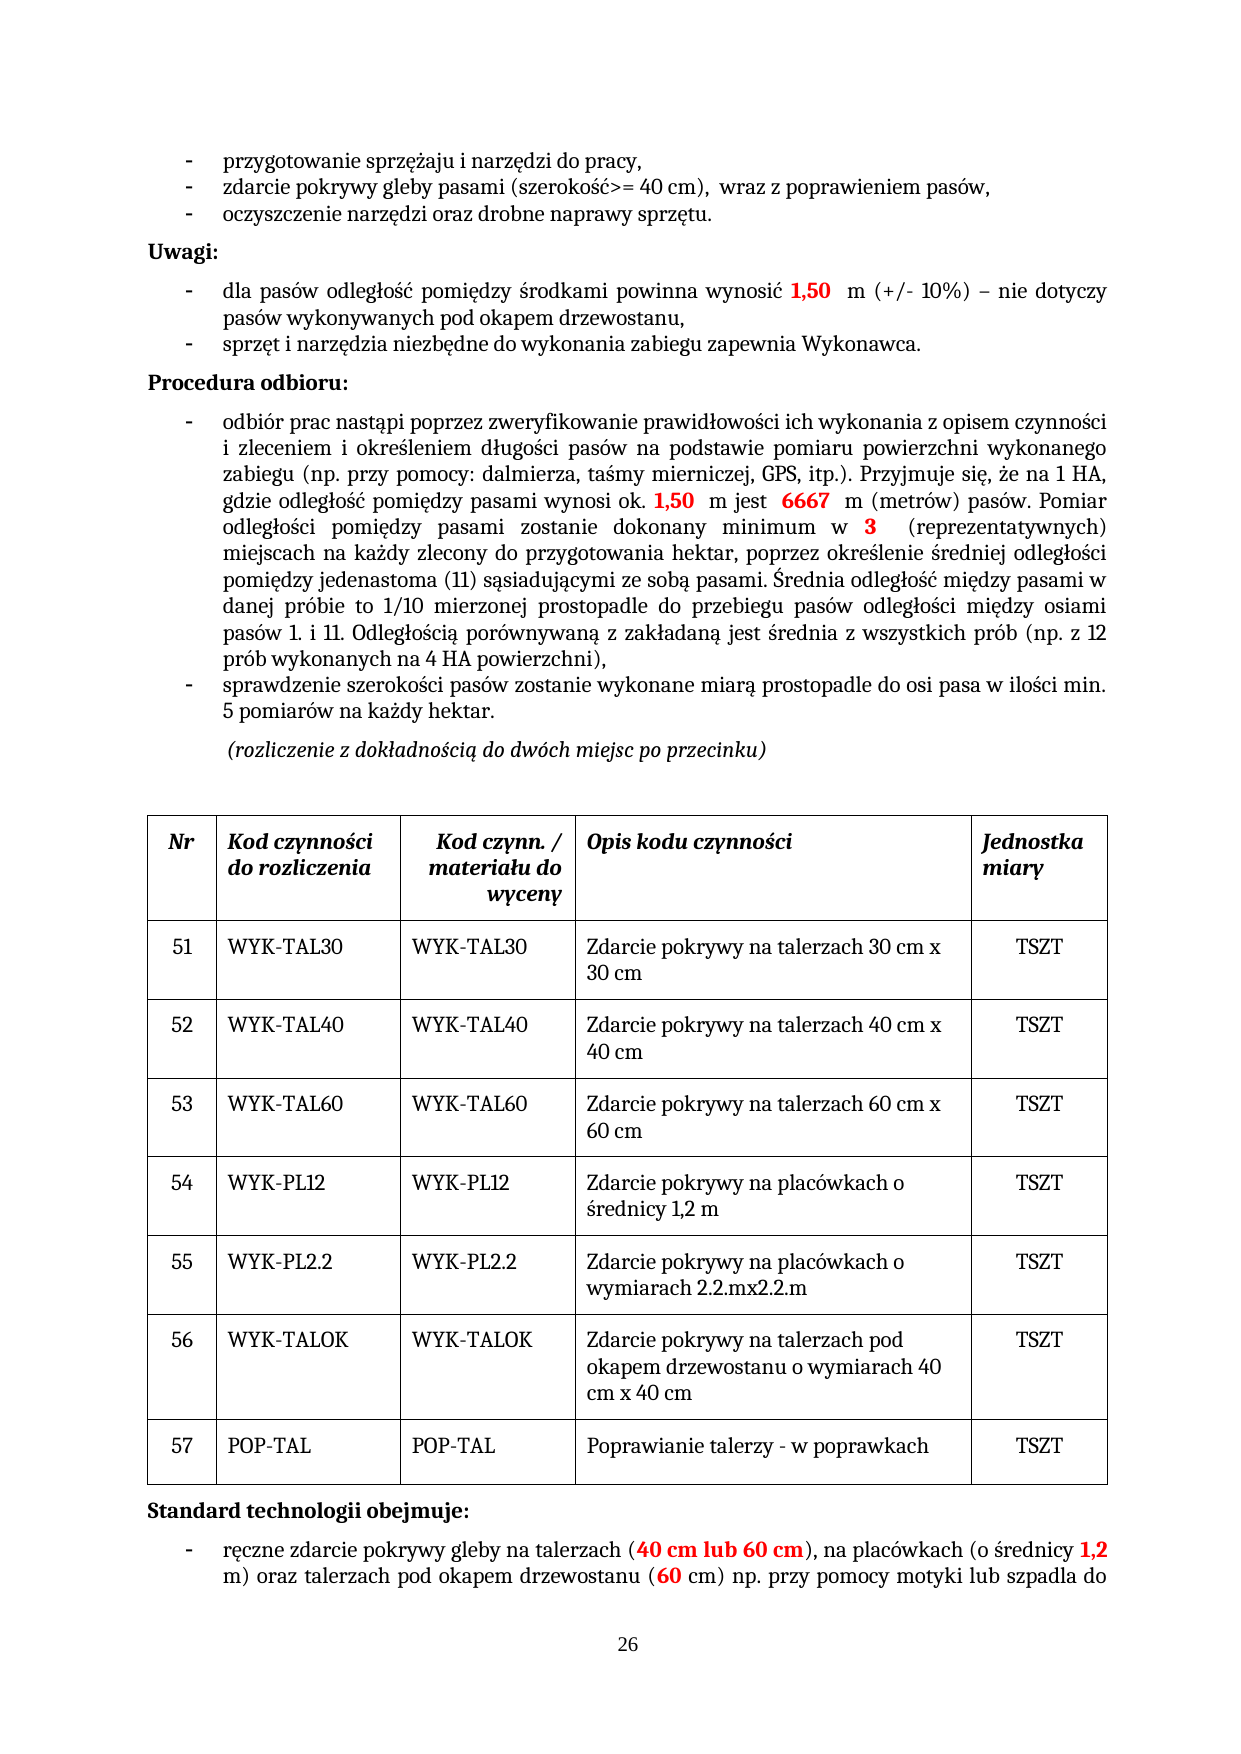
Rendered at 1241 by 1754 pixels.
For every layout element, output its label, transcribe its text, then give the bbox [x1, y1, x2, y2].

text (rozliczenie z dokładnością do dwóch miejsc po przecinku) [148, 737, 1107, 763]
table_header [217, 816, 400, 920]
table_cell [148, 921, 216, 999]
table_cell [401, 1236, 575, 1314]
list sprawdzenie szerokości pasów zostanie wykonane miarą prostopadle do osi pasa w ilości min. 5 pomiarów na każdy hektar. [185, 672, 1107, 725]
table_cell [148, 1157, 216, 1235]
text Procedura odbioru: [148, 369, 1107, 396]
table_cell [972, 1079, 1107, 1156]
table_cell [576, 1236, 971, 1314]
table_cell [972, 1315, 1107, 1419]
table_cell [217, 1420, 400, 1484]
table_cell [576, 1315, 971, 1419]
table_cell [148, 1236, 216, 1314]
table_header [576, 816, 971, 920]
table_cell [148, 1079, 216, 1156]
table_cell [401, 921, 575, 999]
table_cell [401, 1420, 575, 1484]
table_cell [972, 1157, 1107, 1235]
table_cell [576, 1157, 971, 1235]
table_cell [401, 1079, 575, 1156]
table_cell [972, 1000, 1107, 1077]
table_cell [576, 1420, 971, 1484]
list oczyszczenie narzędzi oraz drobne naprawy sprzętu. [185, 200, 1107, 227]
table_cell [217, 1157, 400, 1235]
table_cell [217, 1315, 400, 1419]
list odbiór prac nastąpi poprzez zweryfikowanie prawidłowości ich wykonania z opisem czynności i zleceniem i określeniem długości pasów na podstawie pomiaru powierzchni wykonanego zabiegu (np. przy pomocy: dalmierza, taśmy mierniczej, GPS, itp.). Przyjmuje się, że na 1 HA, gdzie odległość pomiędzy pasami wynosi ok. 1,50 m jest 6667 m (metrów) pasów. Pomiar odległości pomiędzy pasami zostanie dokonany minimum w 3 (reprezentatywnych) miejscach na każdy zlecony do przygotowania hektar, poprzez określenie średniej odległości pomiędzy jedenastoma (11) sąsiadującymi ze sobą pasami. Średnia odległość między pasami w danej próbie to 1/10 mierzonej prostopadle do przebiegu pasów odległości między osiami pasów 1. i 11. Odległością porównywaną z zakładaną jest średnia z wszystkich prób (np. z 12 prób wykonanych na 4 HA powierzchni), [185, 408, 1107, 672]
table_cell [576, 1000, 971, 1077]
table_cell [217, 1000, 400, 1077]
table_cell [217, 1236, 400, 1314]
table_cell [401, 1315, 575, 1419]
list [185, 1536, 1107, 1589]
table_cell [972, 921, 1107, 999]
list zdarcie pokrywy gleby pasami (szerokość>= 40 cm), wraz z poprawieniem pasów, [185, 174, 1107, 200]
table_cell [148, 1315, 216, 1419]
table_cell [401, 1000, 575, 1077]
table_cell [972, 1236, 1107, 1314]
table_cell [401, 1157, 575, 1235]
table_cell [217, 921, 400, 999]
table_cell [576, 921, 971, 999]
list sprzęt i narzędzia niezbędne do wykonania zabiegu zapewnia Wykonawca. [185, 331, 1107, 357]
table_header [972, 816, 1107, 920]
list dla pasów odległość pomiędzy środkami powinna wynosić 1,50 m (+/- 10%) – nie dotyczy pasów wykonywanych pod okapem drzewostanu, [185, 278, 1107, 331]
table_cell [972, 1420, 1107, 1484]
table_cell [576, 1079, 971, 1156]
text Uwagi: [148, 239, 1107, 266]
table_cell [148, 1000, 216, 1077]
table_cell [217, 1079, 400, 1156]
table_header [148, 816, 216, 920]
text Standard technologii obejmuje: [148, 1497, 1107, 1524]
list przygotowanie sprzężaju i narzędzi do pracy, [185, 148, 1107, 174]
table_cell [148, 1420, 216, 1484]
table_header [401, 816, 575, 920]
